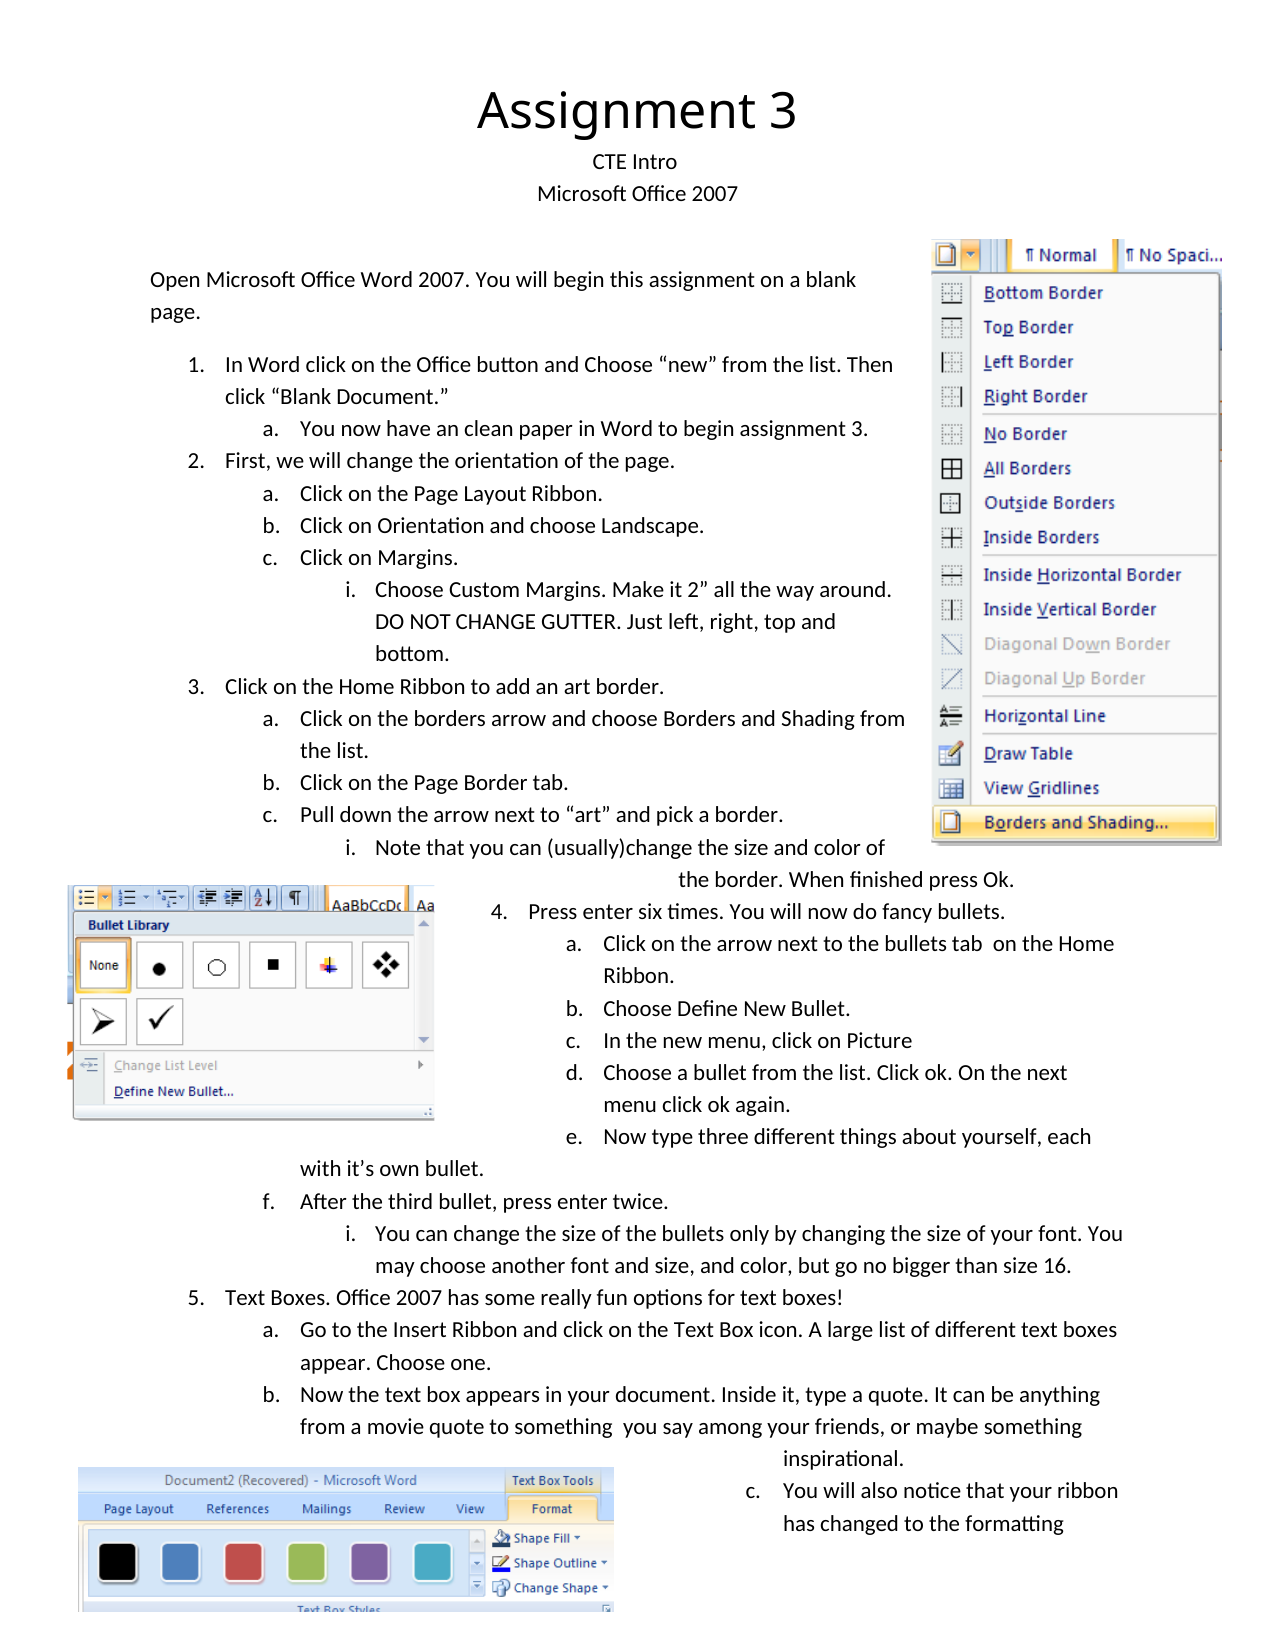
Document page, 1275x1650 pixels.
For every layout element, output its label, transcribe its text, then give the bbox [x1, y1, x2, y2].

list Now type three different things about yourself, each with it’s own bullet. [262, 1122, 1125, 1183]
list You now have an clean paper in Word to begin assignment 3. [262, 414, 931, 442]
list In the new menu, click on Picture [435, 1026, 1125, 1054]
list Choose a bullet from the list. Click ok. On the next menu click ok again. [435, 1058, 1125, 1118]
list Now the text box appears in your document. Inside it, type a quote. It can be anything from a movie quote to something you say among your friends, or maybe something inspirational. [262, 1380, 1125, 1472]
list After the third bullet, press enter twice. [262, 1187, 1125, 1215]
list Click on the Home Ribbon to add an art border. [187, 672, 931, 700]
picture [67, 885, 435, 1119]
list Press enter six times. You will now do fancy bullets. [435, 897, 1125, 925]
text Assignment 3 CTE Intro Microsoft Office 2007 [150, 75, 1125, 240]
list In Word click on the Office button and Choose “new” from the list. Then click “Blank Document.” [187, 350, 931, 410]
list Click on Orientation and choose Landscape. [262, 511, 931, 539]
list Click on Margins. [262, 543, 931, 571]
list Text Boxes. Office 2007 has some really fun options for text boxes! [187, 1283, 1125, 1311]
list Click on the borders arrow and choose Borders and Shading from the list. [262, 704, 931, 764]
list Click on the arrow next to the bullets tab on the Home Ribbon. [435, 929, 1125, 989]
picture [931, 239, 1222, 843]
list Note that you can (usually)change the size and color of the border. When finished press Ok. [356, 833, 1125, 893]
list Go to the Insert Ribbon and click on the Text Box icon. A large list of different text boxes appear. Choose one. [262, 1316, 1125, 1376]
list Choose Define New Bullet. [435, 994, 1125, 1022]
list First, we will change the orientation of the page. [187, 446, 931, 474]
list You can change the size of the bullets only by changing the size of your font. You may choose another font and size, and color, but go no bigger than size 16. [356, 1219, 1125, 1279]
list Click on the Page Border tab. [262, 768, 931, 796]
list Click on the Page Layout Ribbon. [262, 479, 931, 507]
list Pull down the arrow next to “art” and pick a border. [262, 801, 931, 828]
picture [78, 1467, 614, 1612]
list Choose Custom Margins. Make it 2” all the way around. DO NOT CHANGE GUTTER. Just left, right, top and bottom. [356, 575, 931, 668]
text Open Microsoft Office Word 2007. You will begin this assignment on a blank page. [150, 265, 931, 325]
